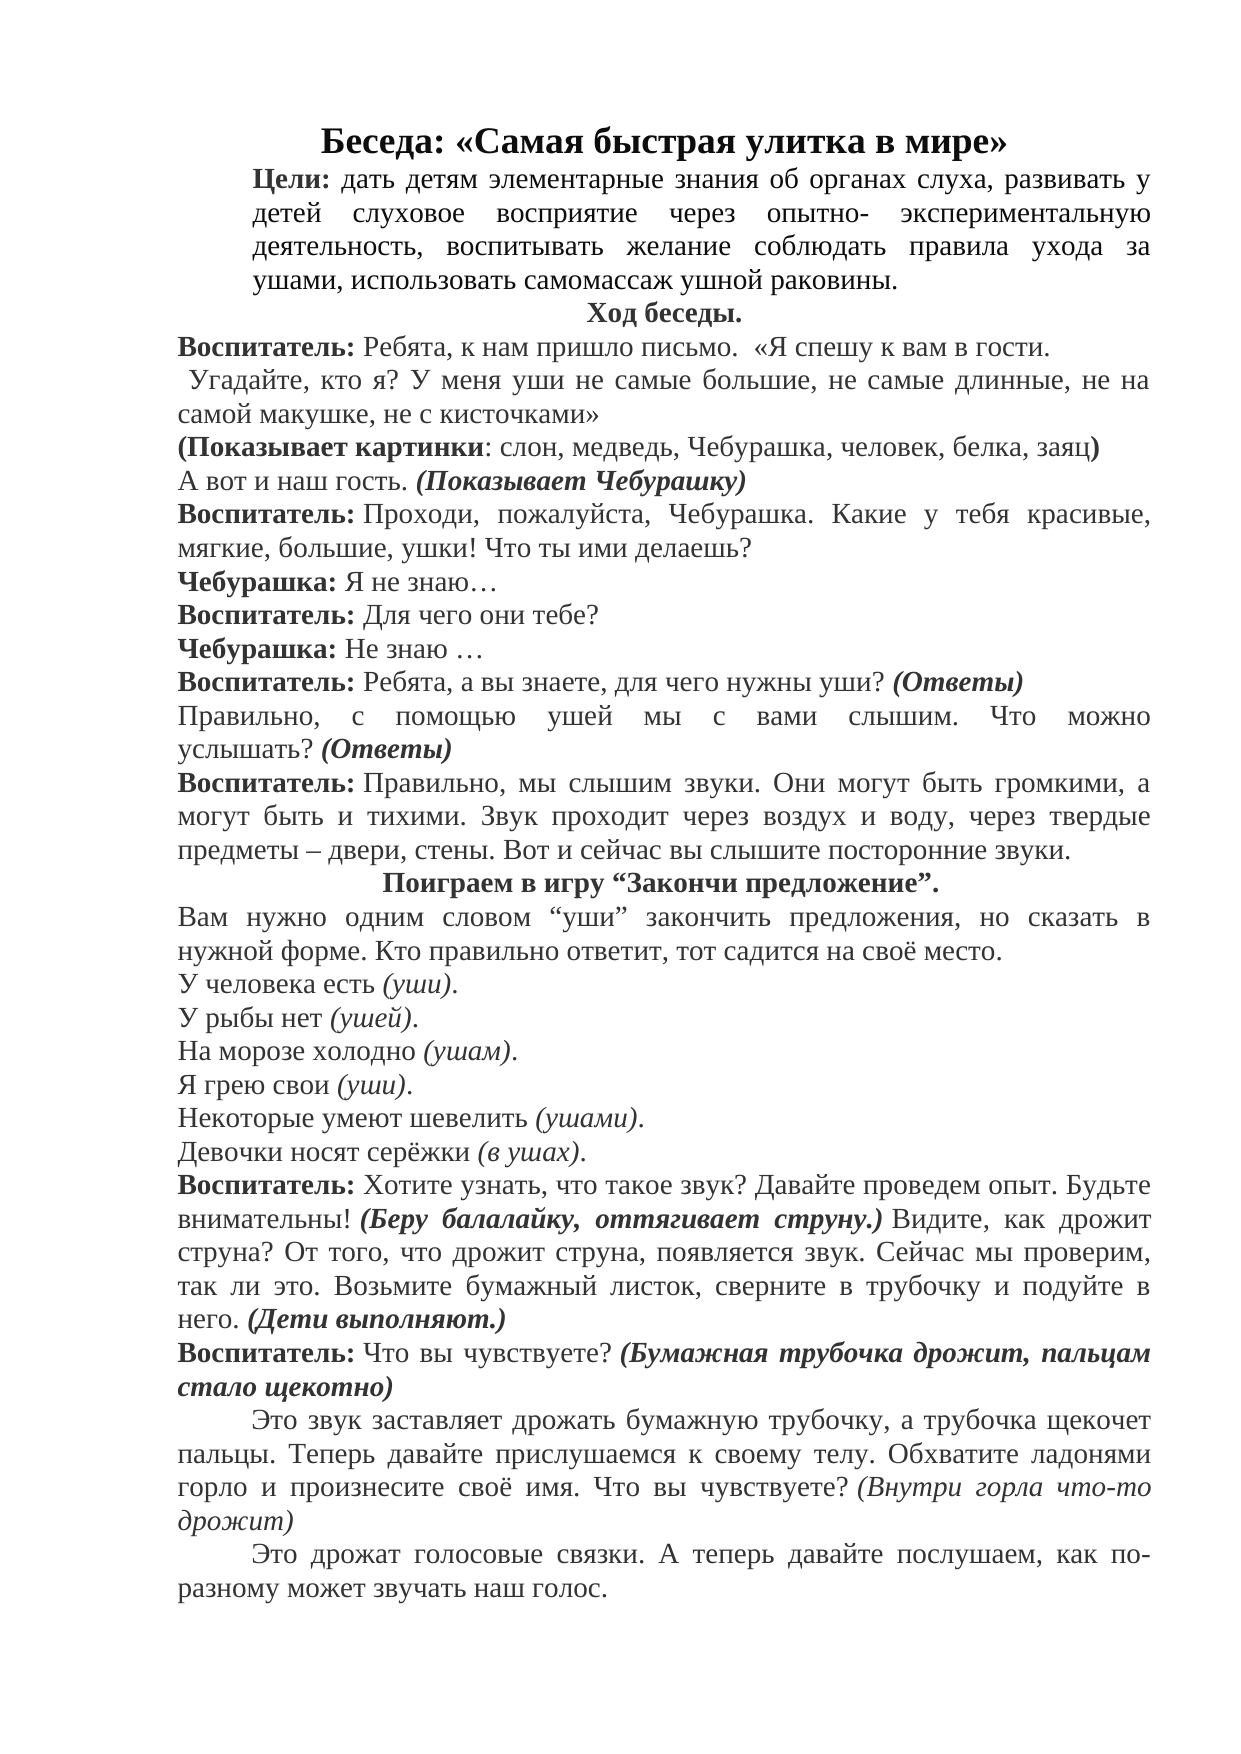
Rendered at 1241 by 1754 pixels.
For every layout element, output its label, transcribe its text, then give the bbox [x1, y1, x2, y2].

text Угадайте, кто я? У меня уши не самые большие, не самые длинные, не на самой макушке, не с кисточками» [177, 362, 1152, 429]
text Воспитатель: Хотите узнать, что такое звук? Давайте проведем опыт. Будьте внимательны! (Беру балалайку, оттягивает струну.) Видите, как дрожит струна? От того, что дрожит струна, появляется звук. Сейчас мы проверим, так ли это. Возьмите бумажный листок, сверните в трубочку и подуйте в него. (Дети выполняют.) [177, 1167, 1152, 1335]
text Воспитатель: Ребята, а вы знаете, для чего нужны уши? (Ответы) [177, 664, 1152, 698]
text Вам нужно одним словом “уши” закончить предложения, но сказать в нужной форме. Кто правильно ответит, тот садится на своё место. [177, 899, 1152, 966]
text Цели: дать детям элементарные знания об органах слуха, развивать у детей слуховое восприятие через опытно- экспериментальную деятельность, воспитывать желание соблюдать правила ухода за ушами, использовать самомассаж ушной раковины. [252, 161, 1152, 295]
text Воспитатель: Что вы чувствуете? (Бумажная трубочка дрожит, пальцам стало щекотно) [177, 1335, 1152, 1402]
text Некоторые умеют шевелить (ушами). [177, 1100, 1152, 1134]
text Ход беседы. [177, 295, 1152, 329]
text Правильно, с помощью ушей мы с вами слышим. Что можно услышать? (Ответы) [177, 698, 1152, 765]
text Воспитатель: Для чего они тебе? [177, 597, 1152, 631]
text Я грею свои (уши). [177, 1067, 1152, 1100]
text Воспитатель: Ребята, к нам пришло письмо. «Я спешу к вам в гости. [177, 329, 1152, 362]
text Воспитатель: Правильно, мы слышим звуки. Они могут быть громкими, а могут быть и тихими. Звук проходит через воздух и воду, через твердые предметы – двери, стены. Вот и сейчас вы слышите посторонние звуки. [177, 765, 1152, 866]
text Это звук заставляет дрожать бумажную трубочку, а трубочка щекочет пальцы. Теперь давайте прислушаемся к своему телу. Обхватите ладонями горло и произнесите своё имя. Что вы чувствуете? (Внутри горла что-то дрожит) [177, 1402, 1152, 1536]
text Девочки носят серёжки (в ушах). [177, 1134, 1152, 1167]
text У человека есть (уши). [177, 966, 1152, 1000]
text Чебурашка: Не знаю … [177, 631, 1152, 664]
text На морозе холодно (ушам). [177, 1033, 1152, 1067]
text (Показывает картинки: слон, медведь, Чебурашка, человек, белка, заяц) [177, 429, 1152, 463]
text У рыбы нет (ушей). [177, 1000, 1152, 1033]
text Поиграем в игру “Закончи предложение”. [177, 866, 1152, 899]
text Воспитатель: Проходи, пожалуйста, Чебурашка. Какие у тебя красивые, мягкие, большие, ушки! Что ты ими делаешь? [177, 497, 1152, 564]
text Чебурашка: Я не знаю… [177, 564, 1152, 597]
text Это дрожат голосовые связки. А теперь давайте послушаем, как по-разному может звучать наш голос. [177, 1536, 1152, 1603]
text А вот и наш гость. (Показывает Чебурашку) [177, 463, 1152, 497]
text Беседа: «Самая быстрая улитка в мире» [177, 118, 1152, 161]
